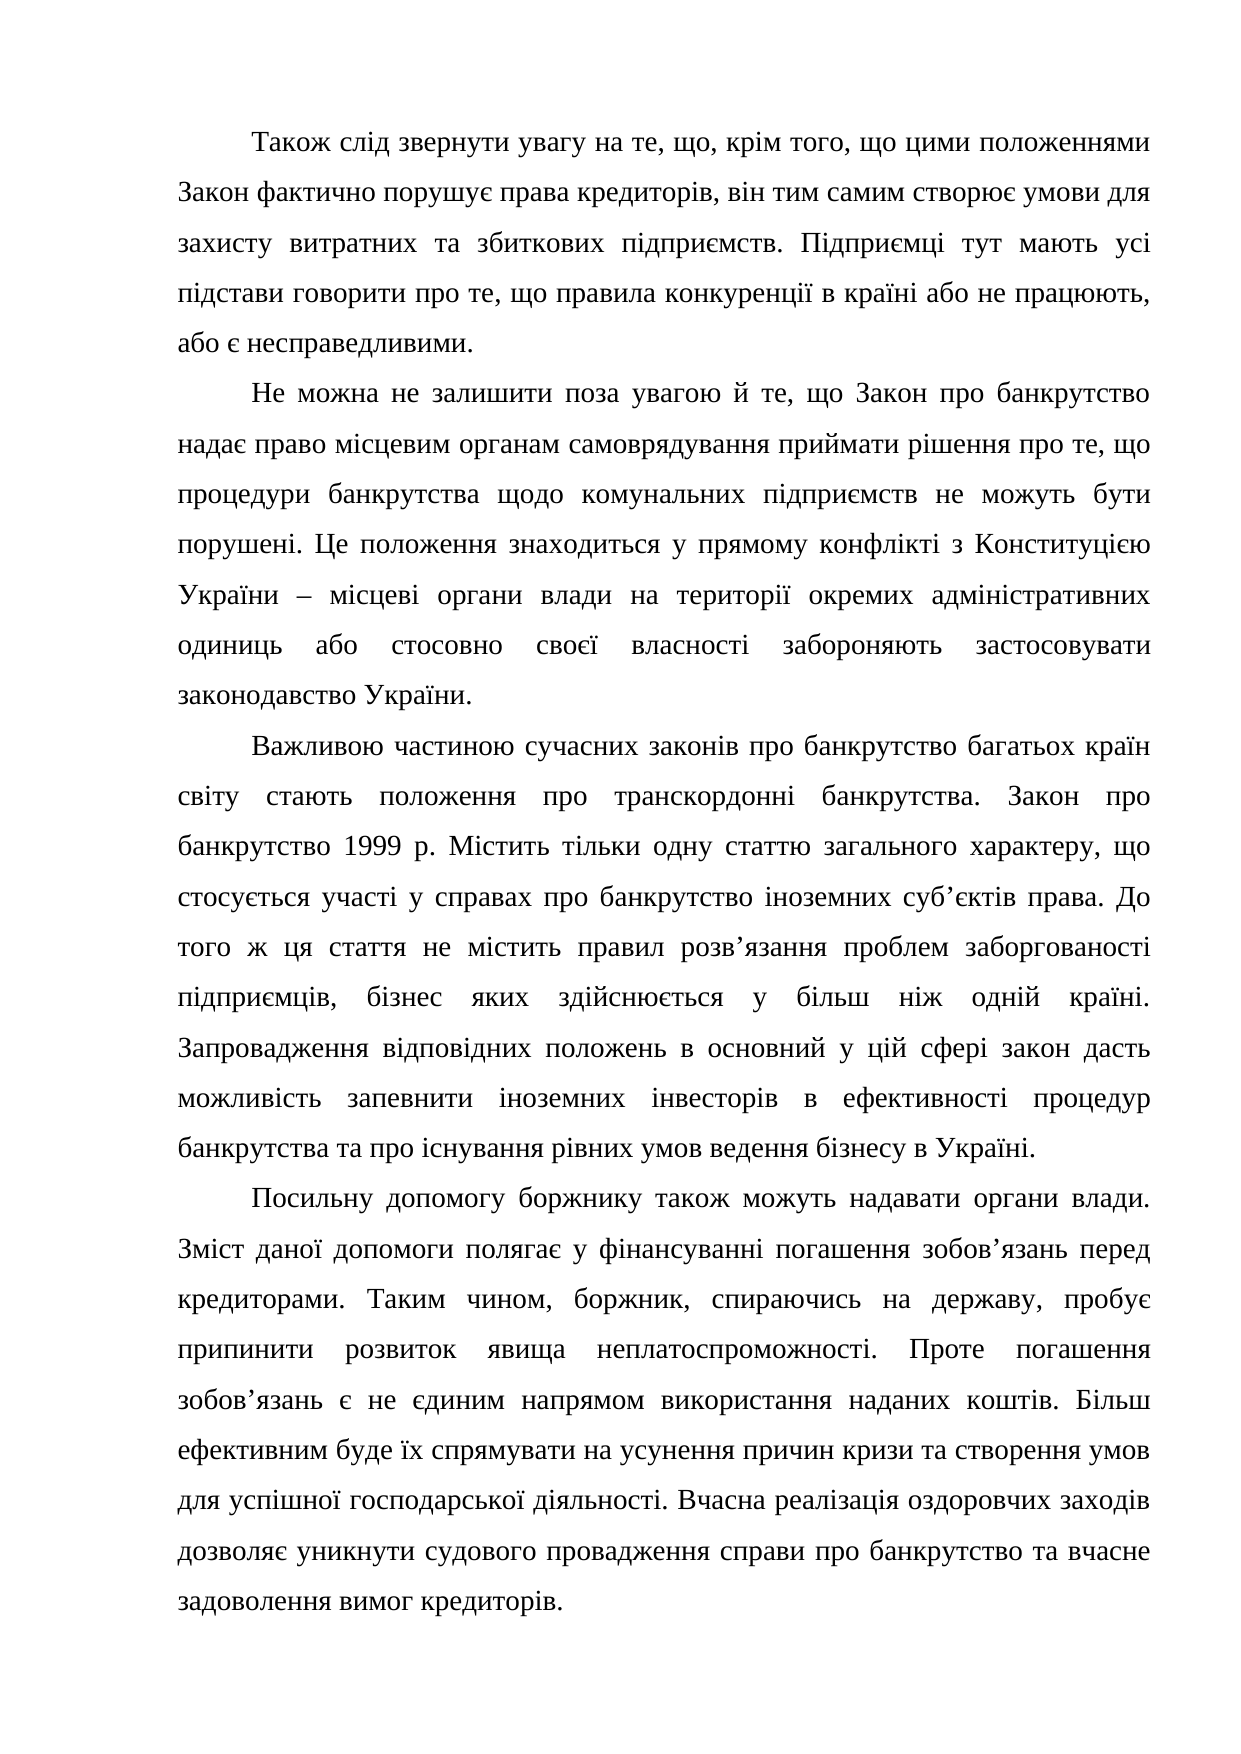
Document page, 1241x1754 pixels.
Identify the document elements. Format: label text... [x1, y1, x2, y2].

text Посильну допомогу боржнику також можуть надавати органи влади. Зміст даної допомоги полягає у фінансуванні погашення зобов’язань перед кредиторами. Таким чином, боржник, спираючись на державу, пробує припинити розвиток явища неплатоспроможності. Проте погашення зобов’язань є не єдиним напрямом використання наданих коштів. Більш ефективним буде їх спрямувати на усунення причин кризи та створення умов для успішної господарської діяльності. Вчасна реалізація оздоровчих заходів дозволяє уникнути судового провадження справи про банкрутство та вчасне задоволення вимог кредиторів. [177, 1181, 1152, 1617]
text Не можна не залишити поза увагою й те, що Закон про банкрутство надає право місцевим органам самоврядування приймати рішення про те, що процедури банкрутства щодо комунальних підприємств не можуть бути порушені. Це положення знаходиться у прямому конфлікті з Конституцією України – місцеві органи влади на території окремих адміністративних одиниць або стосовно своєї власності забороняють застосовувати законодавство України. [177, 376, 1152, 711]
text Важливою частиною сучасних законів про банкрутство багатьох країн світу стають положення про транскордонні банкрутства. Закон про банкрутство 1999 р. Містить тільки одну статтю загального характеру, що стосується участі у справах про банкрутство іноземних суб’єктів права. До того ж ця стаття не містить правил розв’язання проблем заборгованості підприємців, бізнес яких здійснюється у більш ніж одній країні. Запровадження відповідних положень в основний у цій сфері закон дасть можливість запевнити іноземних інвесторів в ефективності процедур банкрутства та про існування рівних умов ведення бізнесу в Україні. [177, 728, 1152, 1164]
text Також слід звернути увагу на те, що, крім того, що цими положеннями Закон фактично порушує права кредиторів, він тим самим створює умови для захисту витратних та збиткових підприємств. Підприємці тут мають усі підстави говорити про те, що правила конкуренції в країні або не працюють, або є несправедливими. [177, 124, 1152, 359]
